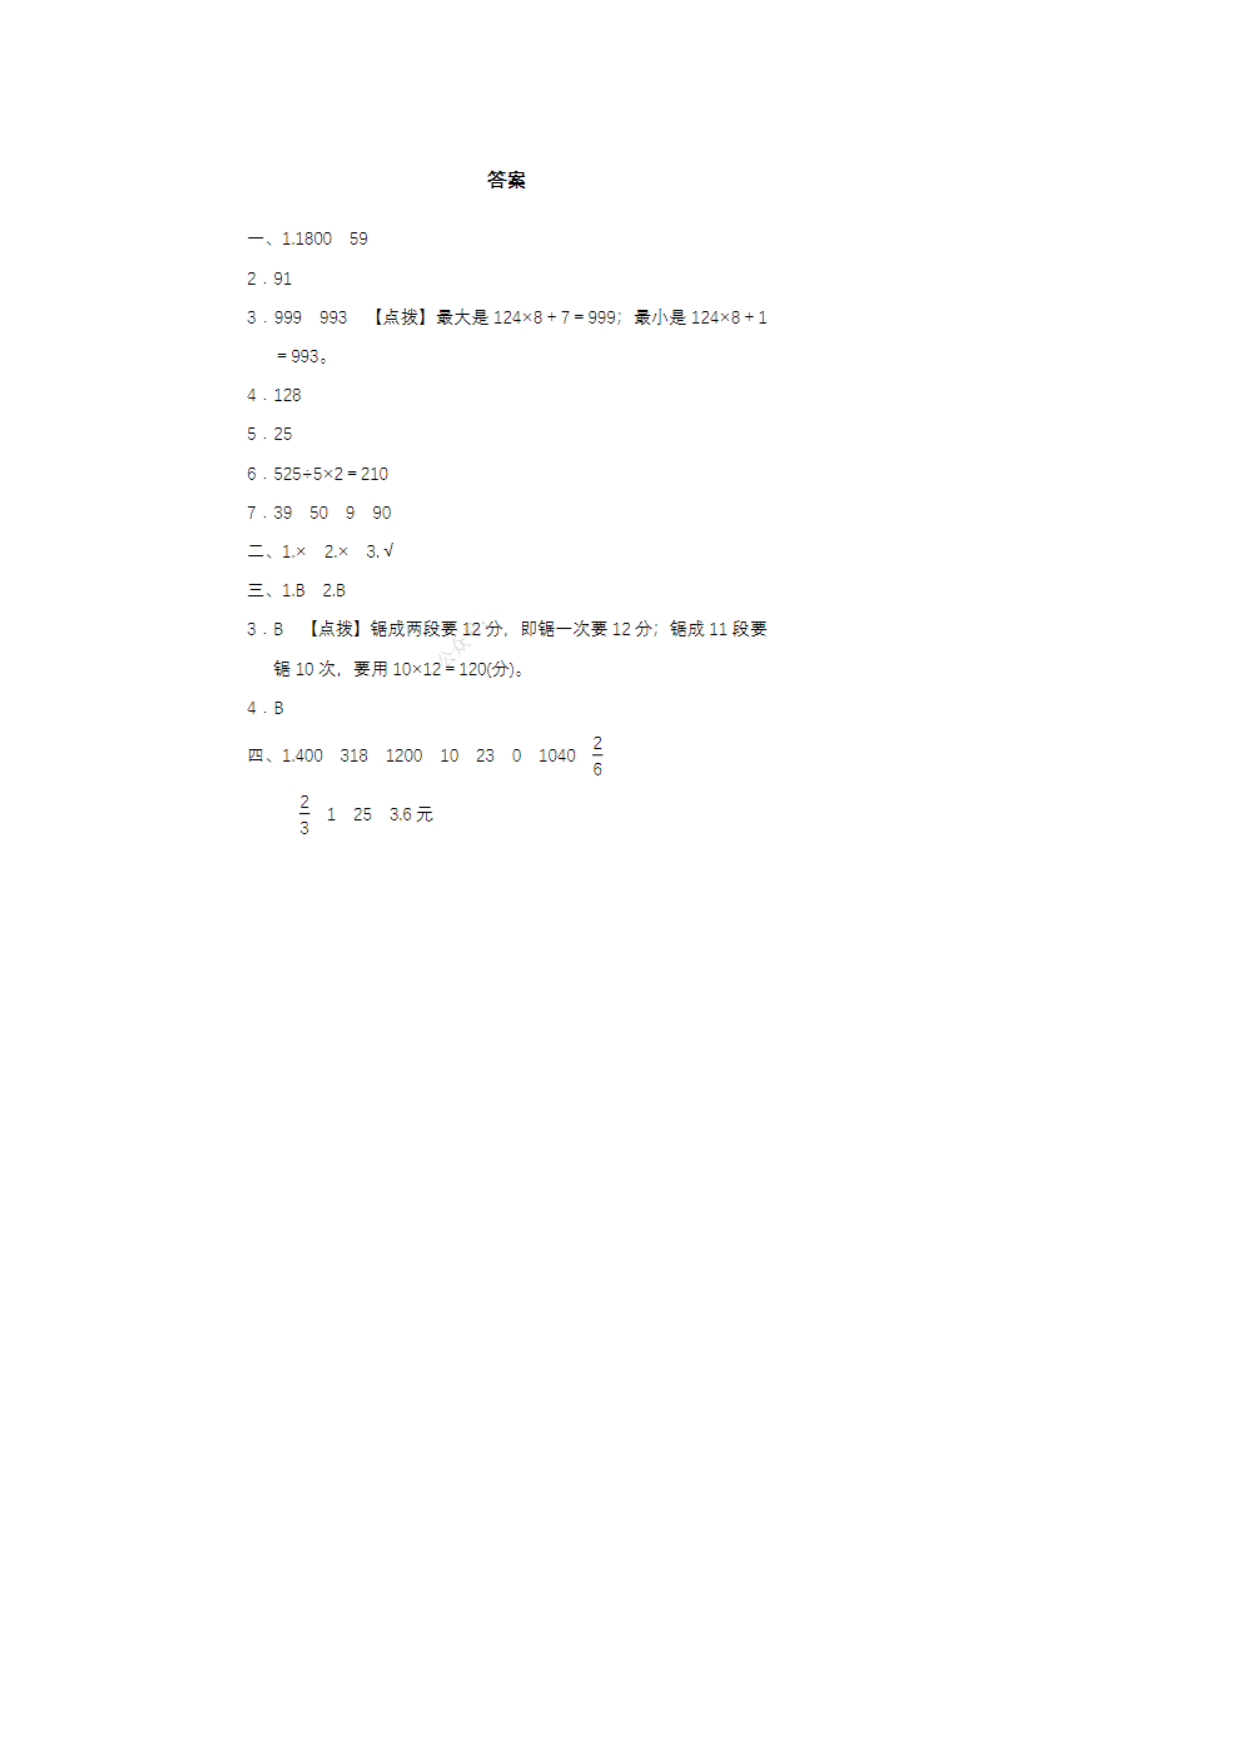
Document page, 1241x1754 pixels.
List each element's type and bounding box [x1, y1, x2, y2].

picture [187, 162, 829, 937]
